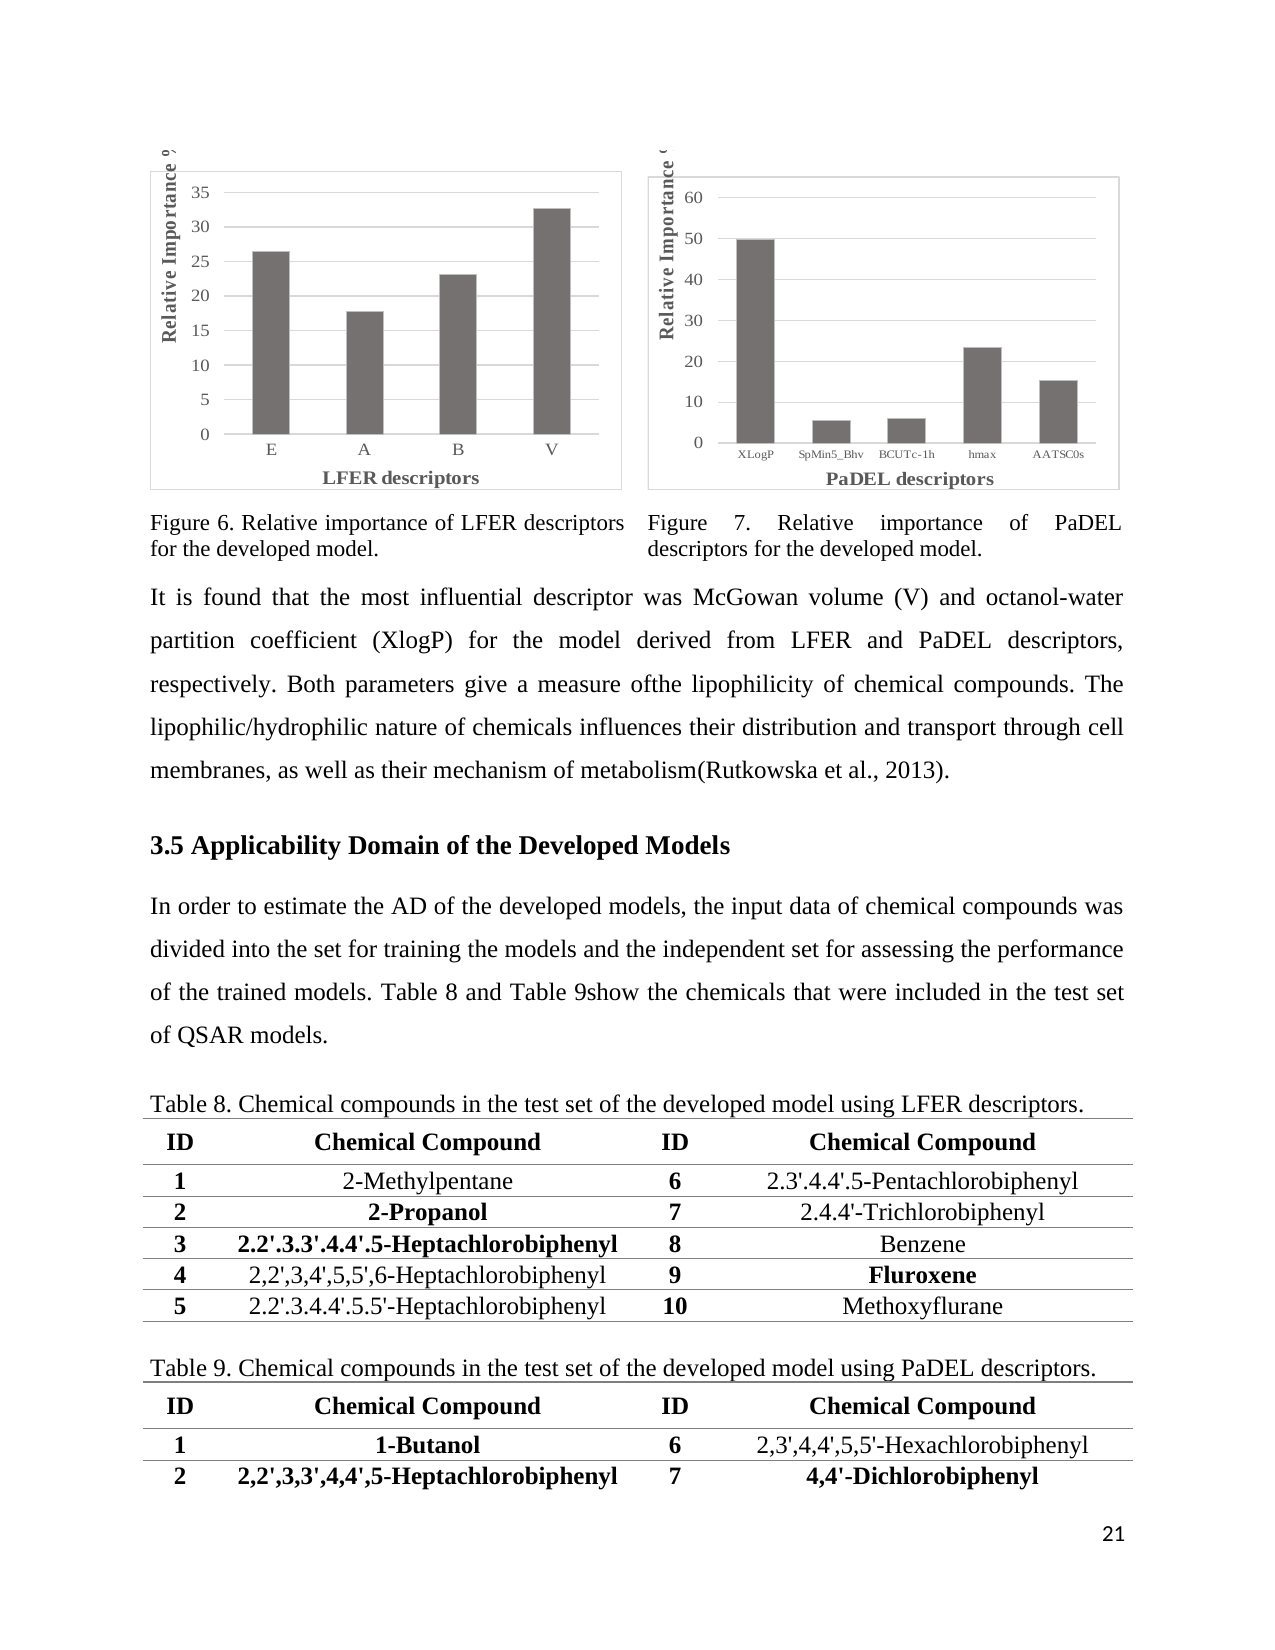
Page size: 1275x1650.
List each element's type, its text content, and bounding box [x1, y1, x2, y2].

table_cell 2-Propanol [218, 1197, 637, 1227]
table_cell 2 [143, 1197, 217, 1227]
table_cell 10 [638, 1290, 712, 1321]
table_header ID [143, 1119, 217, 1164]
table_cell 3 [143, 1228, 217, 1258]
table_cell 2.4.4'-Trichlorobiphenyl [713, 1197, 1132, 1227]
table_cell 1 [143, 1429, 217, 1459]
table_cell 7 [638, 1197, 712, 1227]
table_cell 4,4'-Dichlorobiphenyl [713, 1461, 1132, 1491]
table_cell 2,2',3,3',4,4',5-Heptachlorobiphenyl [218, 1461, 637, 1491]
table_cell 7 [638, 1461, 712, 1491]
table_header Chemical Compound [713, 1119, 1132, 1164]
table_cell 1 [143, 1165, 217, 1196]
table_header ID [638, 1383, 712, 1428]
table_cell Methoxyflurane [713, 1290, 1132, 1321]
table_cell Benzene [713, 1228, 1132, 1258]
table_cell 2.2'.3.4.4'.5.5'-Heptachlorobiphenyl [218, 1290, 637, 1321]
table_cell 2,3',4,4',5,5'-Hexachlorobiphenyl [713, 1429, 1132, 1459]
table_cell 2.2'.3.3'.4.4'.5-Heptachlorobiphenyl [218, 1228, 637, 1258]
subtitle 3.5 Applicability Domain of the Developed Models [150, 829, 1125, 860]
text Table 9. Chemical compounds in the test set of the developed model using PaDEL descriptors. [150, 1353, 1125, 1381]
table_cell 5 [143, 1290, 217, 1321]
table_cell 2-Methylpentane [218, 1165, 637, 1196]
table_cell 2.3'.4.4'.5-Pentachlorobiphenyl [713, 1165, 1132, 1196]
table_header Figure 7. Relative importance of PaDEL descriptors for the developed model. [636, 150, 1134, 582]
table_cell 8 [638, 1228, 712, 1258]
table_cell 1-Butanol [218, 1429, 637, 1459]
table_header Chemical Compound [713, 1383, 1132, 1428]
table_header ID [143, 1383, 217, 1428]
table_cell 2,2',3,4',5,5',6-Heptachlorobiphenyl [218, 1259, 637, 1289]
table_cell 6 [638, 1429, 712, 1459]
table_cell 2 [143, 1461, 217, 1491]
text Table 8. Chemical compounds in the test set of the developed model using LFER descriptors. [150, 1089, 1125, 1117]
table_cell 4 [143, 1259, 217, 1289]
table_cell 6 [638, 1165, 712, 1196]
table_header Figure 6. Relative importance of LFER descriptors for the developed model. [139, 150, 636, 582]
table_cell 9 [638, 1259, 712, 1289]
text It is found that the most influential descriptor was McGowan volume (V) and octanol-water partition coefficient (XlogP) for the model derived from LFER and PaDEL descriptors, respectively. Both parameters give a measure ofthe lipophilicity of chemical compounds. The lipophilic/hydrophilic nature of chemicals influences their distribution and transport through cell membranes, as well as their mechanism of metabolism(Rutkowska et al., 2013). [150, 582, 1125, 784]
table_header ID [638, 1119, 712, 1164]
table_header Chemical Compound [218, 1119, 637, 1164]
table_header Chemical Compound [218, 1383, 637, 1428]
table_cell Fluroxene [713, 1259, 1132, 1289]
